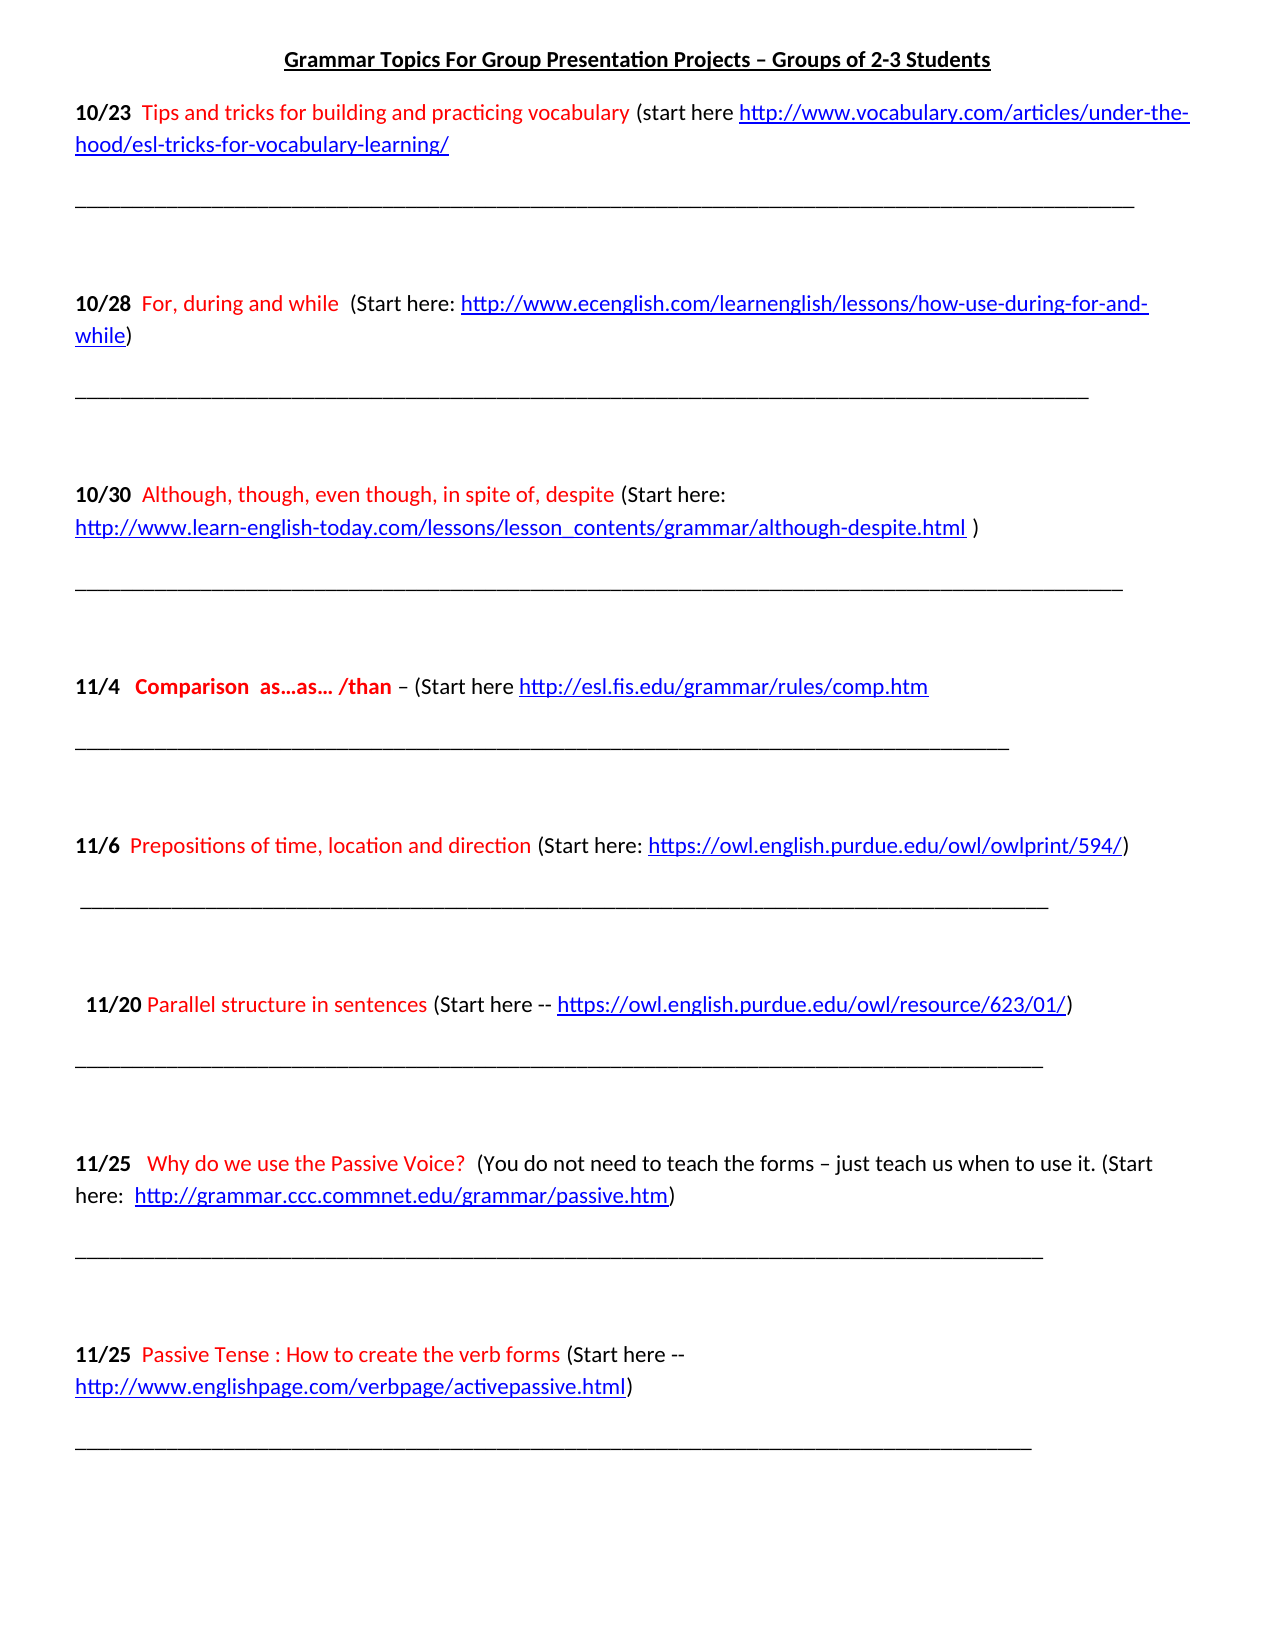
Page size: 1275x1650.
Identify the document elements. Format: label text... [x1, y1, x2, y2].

text _____________________________________________________________________________________ [75, 1234, 1200, 1262]
text 10/23 Tips and tricks for building and practicing vocabulary (start here http://www.vocabulary.com/articles/under-the-hood/esl-tricks-for-vocabulary-learning/ [75, 98, 1200, 158]
text ____________________________________________________________________________________ [75, 1425, 1200, 1453]
text 11/6 Prepositions of time, location and direction (Start here: https://owl.english.purdue.edu/owl/owlprint/594/) [75, 831, 1200, 859]
text _____________________________________________________________________________________ [75, 1043, 1200, 1071]
text ____________________________________________________________________________________________ [75, 566, 1200, 594]
text 10/28 For, during and while (Start here: http://www.ecenglish.com/learnenglish/lessons/how-use-during-for-and-while) [75, 289, 1200, 349]
text _____________________________________________________________________________________________ [75, 183, 1200, 211]
text _________________________________________________________________________________________ [75, 374, 1200, 402]
text _____________________________________________________________________________________ [75, 884, 1200, 912]
text 10/30 Although, though, even though, in spite of, despite (Start here: http://www.learn-english-today.com/lessons/lesson_contents/grammar/although-despite.html ) [75, 481, 1200, 541]
text __________________________________________________________________________________ [75, 725, 1200, 753]
text 11/20 Parallel structure in sentences (Start here -- https://owl.english.purdue.edu/owl/resource/623/01/) [75, 990, 1200, 1018]
text 11/25 Why do we use the Passive Voice? (You do not need to teach the forms – just teach us when to use it. (Start here: http://grammar.ccc.commnet.edu/grammar/passive.htm) [75, 1149, 1200, 1209]
text Grammar Topics For Group Presentation Projects – Groups of 2-3 Students [75, 45, 1200, 73]
text 11/4 Comparison as…as… /than – (Start here http://esl.fis.edu/grammar/rules/comp.htm [75, 672, 1200, 700]
text 11/25 Passive Tense : How to create the verb forms (Start here -- http://www.englishpage.com/verbpage/activepassive.html) [75, 1340, 1200, 1400]
